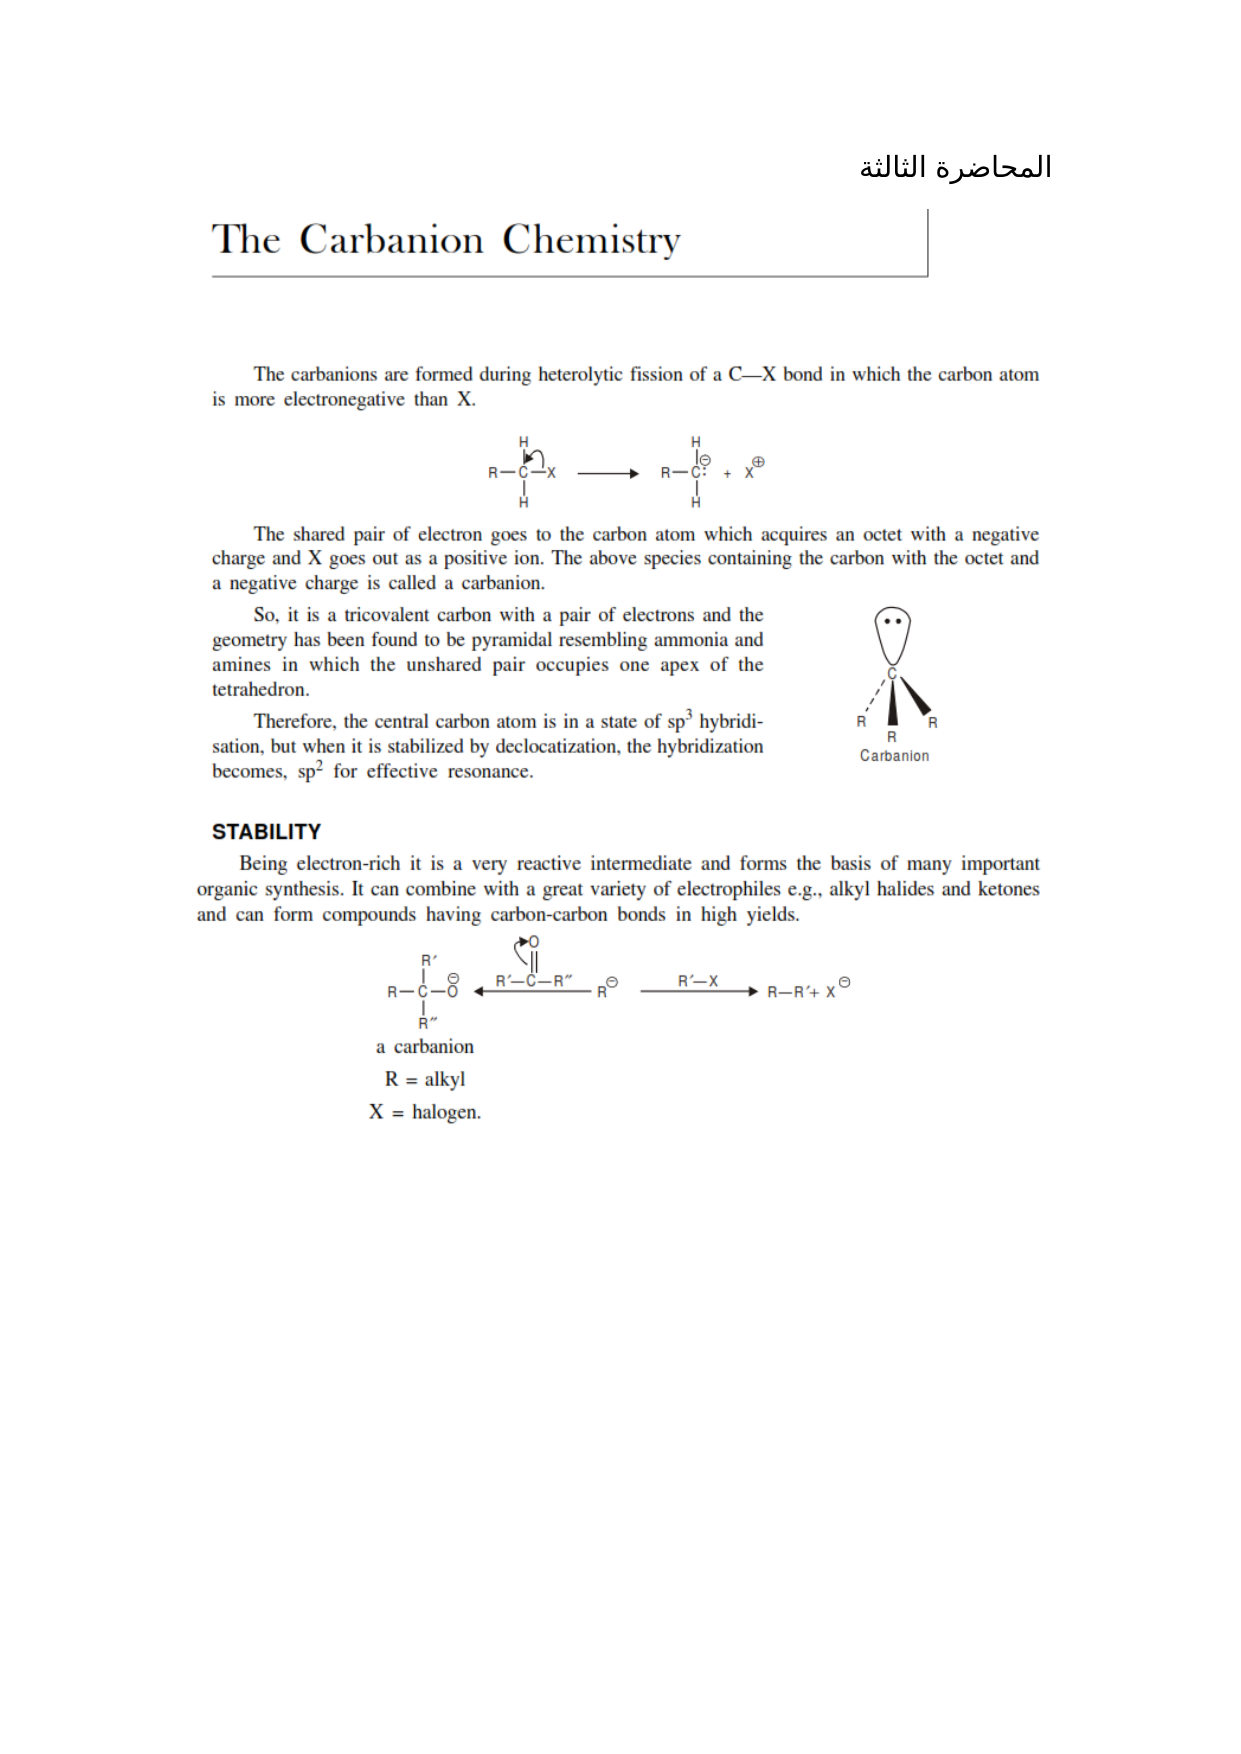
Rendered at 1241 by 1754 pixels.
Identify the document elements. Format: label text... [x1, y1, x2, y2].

picture [187, 847, 1053, 1138]
picture [187, 209, 1053, 844]
text المحاضرة الثالثة [187, 150, 1053, 183]
